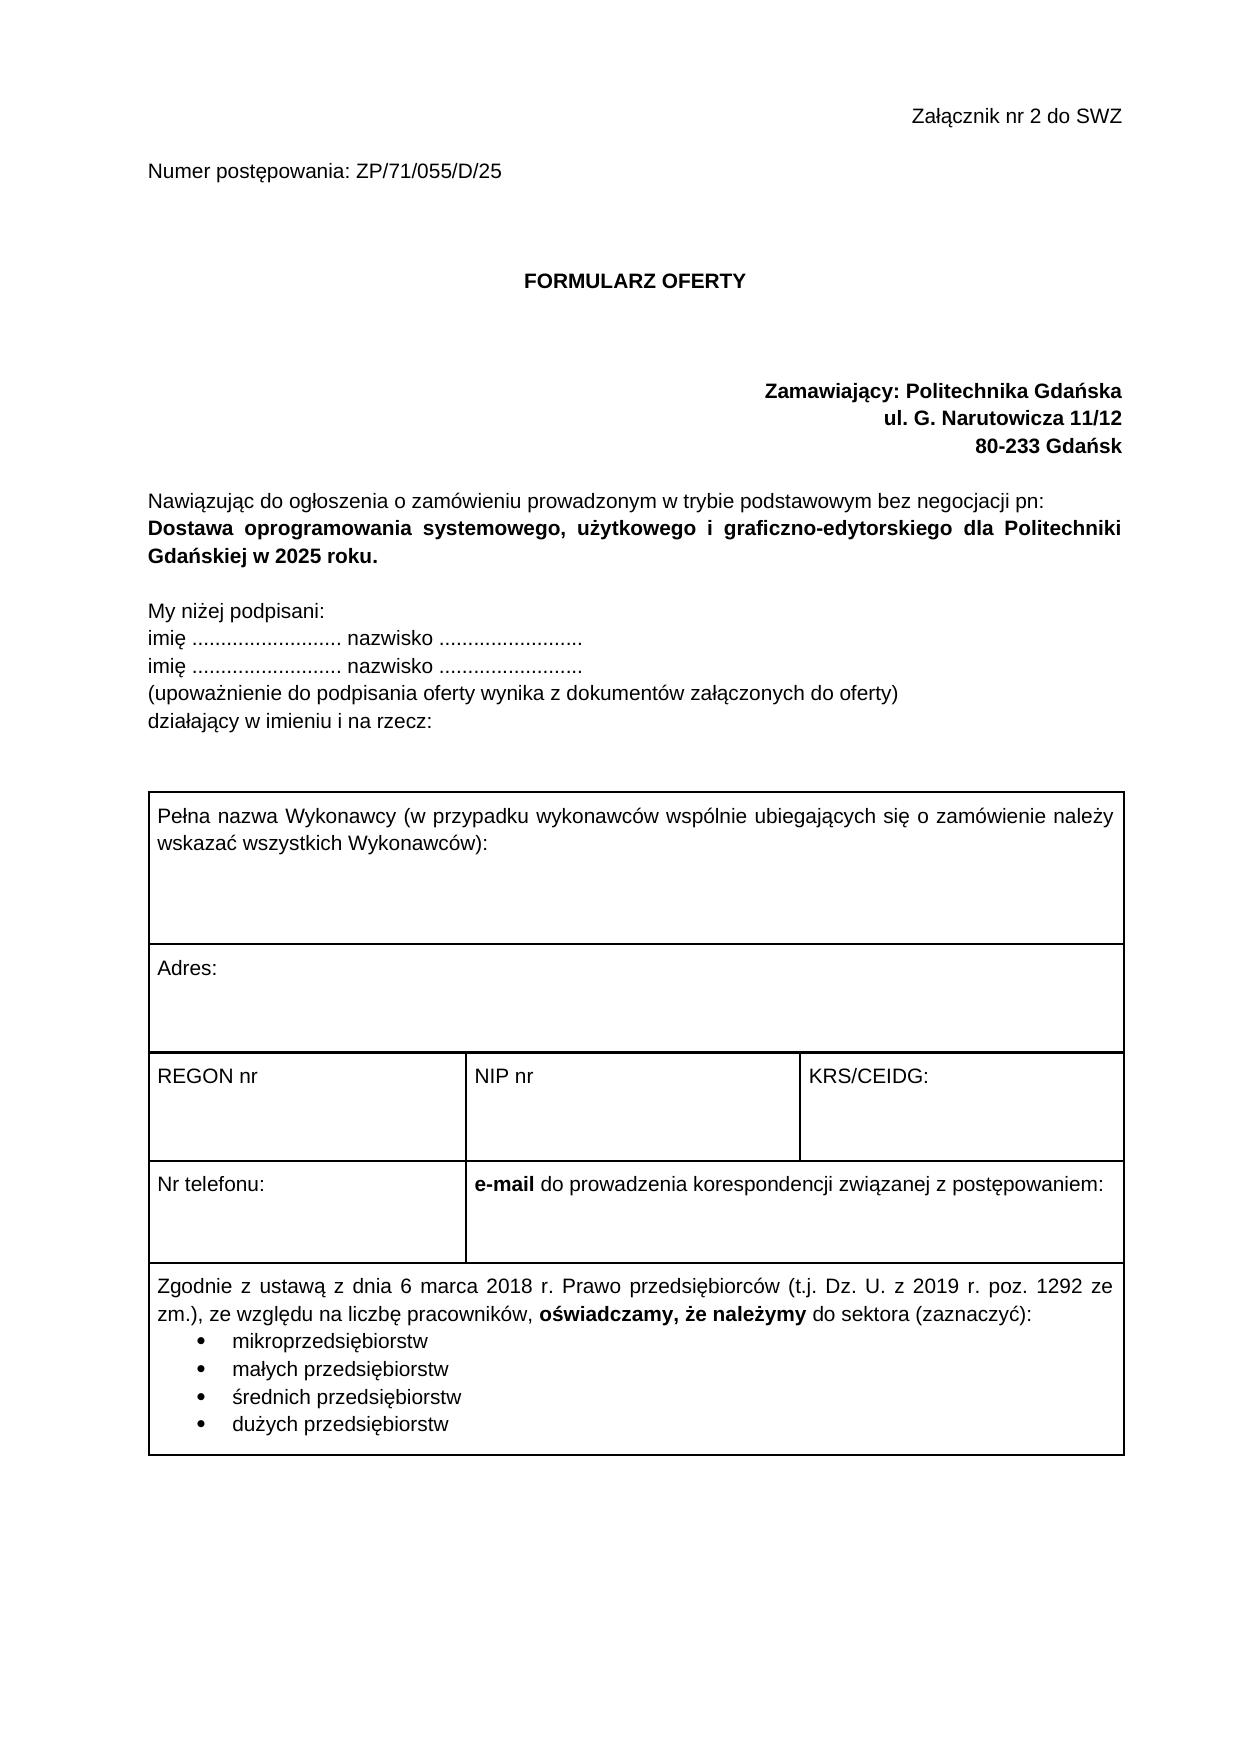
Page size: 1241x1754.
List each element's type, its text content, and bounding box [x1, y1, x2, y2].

text Numer postępowania: ZP/71/055/D/25 [148, 158, 1122, 182]
table_cell NIP nr [467, 1054, 799, 1160]
text imię .......................... nazwisko ......................... [148, 626, 1122, 650]
table_cell REGON nr [150, 1054, 465, 1160]
text Nawiązując do ogłoszenia o zamówieniu prowadzonym w trybie podstawowym bez negocjacji pn: [148, 488, 1122, 512]
table_cell Zgodnie z ustawą z dnia 6 marca 2018 r. Prawo przedsiębiorców (t.j. Dz. U. z 2019 r. poz. 1292 ze zm.), ze względu na liczbę pracowników, oświadczamy, że należymy do sektora (zaznaczyć): mikroprzedsiębiorstw małych przedsiębiorstw średnich przedsiębiorstw dużych przedsiębiorstw [150, 1264, 1123, 1453]
text Dostawa oprogramowania systemowego, użytkowego i graficzno-edytorskiego dla Politechniki Gdańskiej w 2025 roku. [148, 516, 1122, 567]
text FORMULARZ OFERTY [148, 268, 1122, 292]
text (upoważnienie do podpisania oferty wynika z dokumentów załączonych do oferty) [148, 681, 1122, 705]
text imię .......................... nazwisko ......................... [148, 653, 1122, 677]
text 80-233 Gdańsk [148, 433, 1122, 457]
text My niżej podpisani: [148, 598, 1122, 622]
text działający w imieniu i na rzecz: [148, 708, 1122, 732]
table_header Pełna nazwa Wykonawcy (w przypadku wykonawców wspólnie ubiegających się o zamówienie należy wskazać wszystkich Wykonawców): [150, 793, 1123, 943]
table_cell KRS/CEIDG: [801, 1054, 1123, 1160]
table_cell e-mail do prowadzenia korespondencji związanej z postępowaniem: [467, 1162, 1123, 1262]
text Załącznik nr 2 do SWZ [148, 103, 1122, 127]
table_cell Nr telefonu: [150, 1162, 465, 1262]
text ul. G. Narutowicza 11/12 [148, 406, 1122, 430]
table_cell Adres: [150, 945, 1123, 1051]
text Zamawiający: Politechnika Gdańska [148, 378, 1122, 402]
